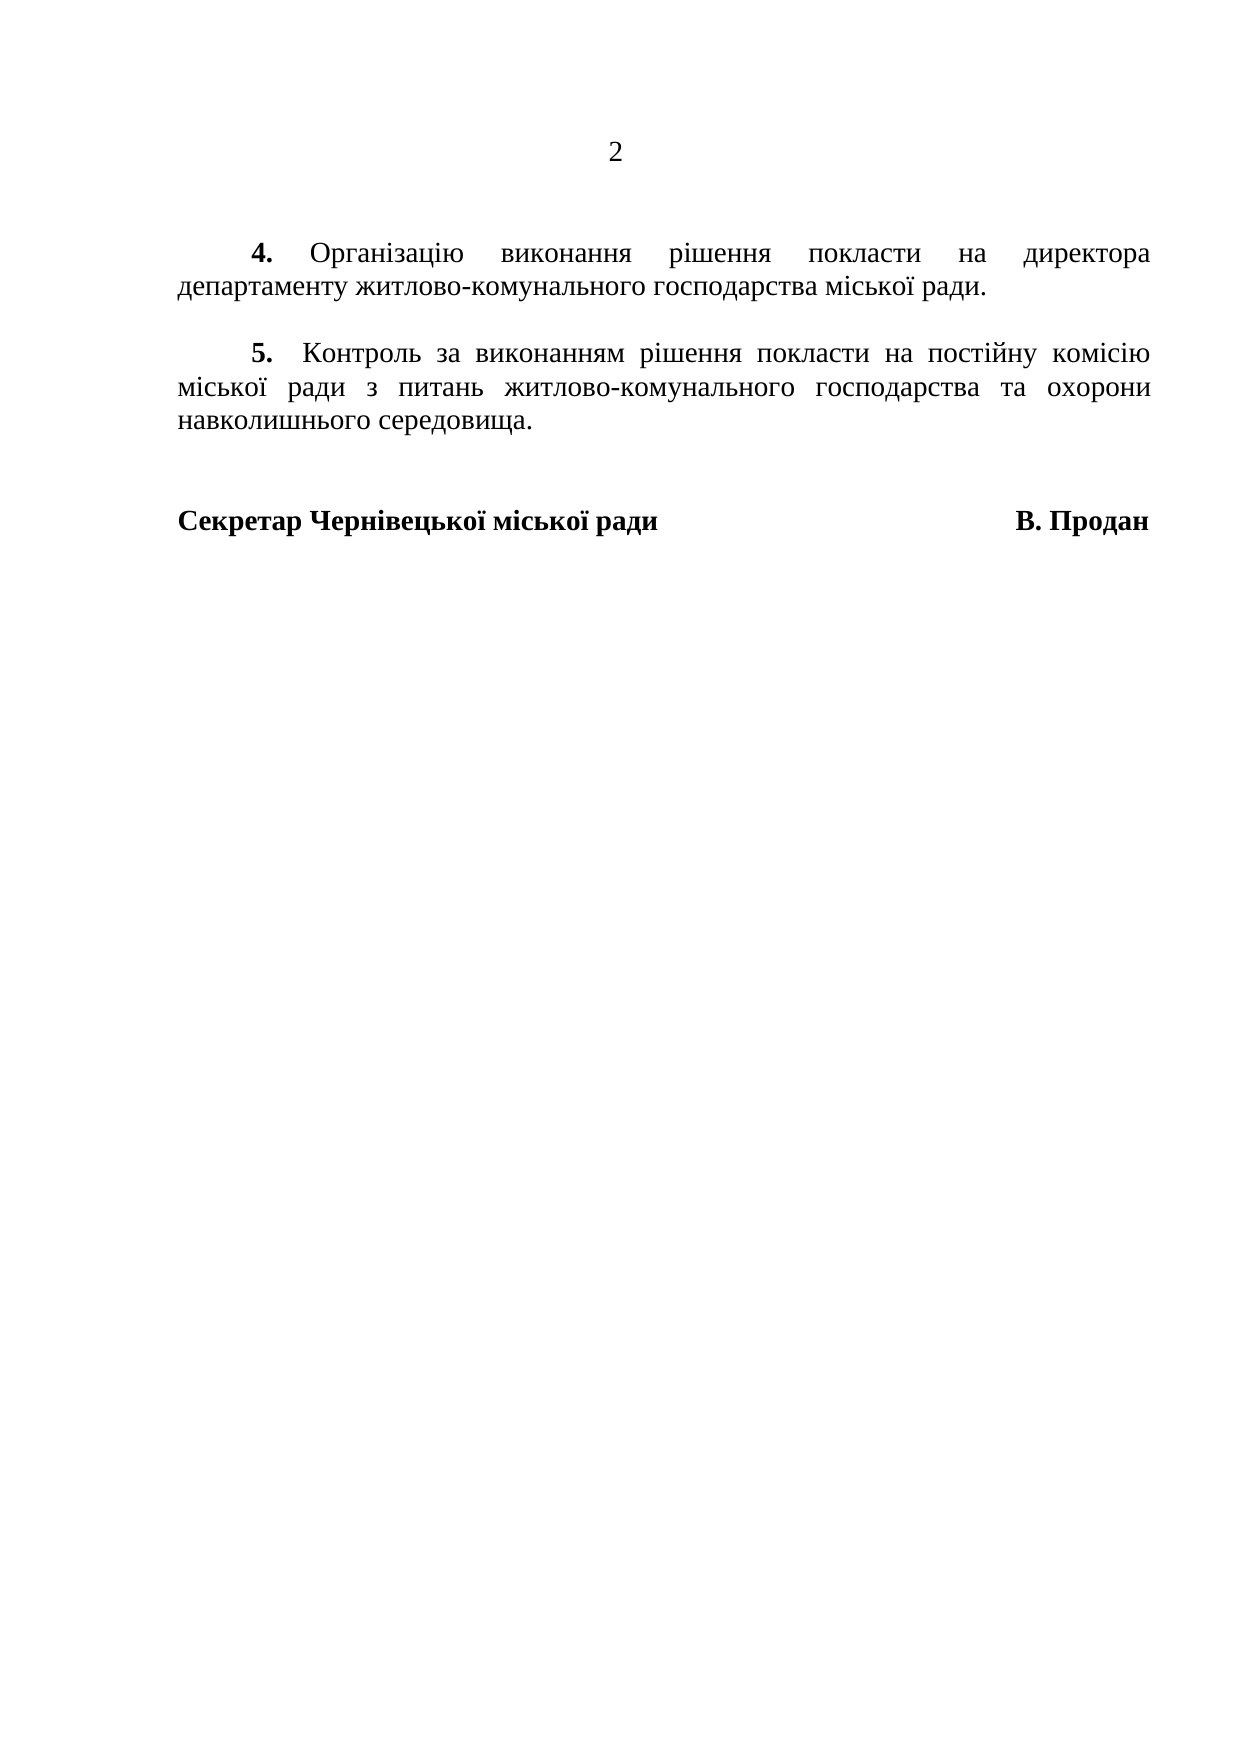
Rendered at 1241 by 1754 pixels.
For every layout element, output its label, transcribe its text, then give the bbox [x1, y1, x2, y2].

text 5. Контроль за виконанням рішення покласти на постійну комісію міської ради з питань житлово-комунального господарства та охорони навколишнього середовища. [177, 335, 1152, 436]
text 2 [177, 134, 1152, 168]
text Секретар Чернівецької міської ради В. Продан [177, 503, 1152, 537]
text 4. Організацію виконання рішення покласти на директора департаменту житлово-комунального господарства міської ради. [177, 235, 1152, 302]
